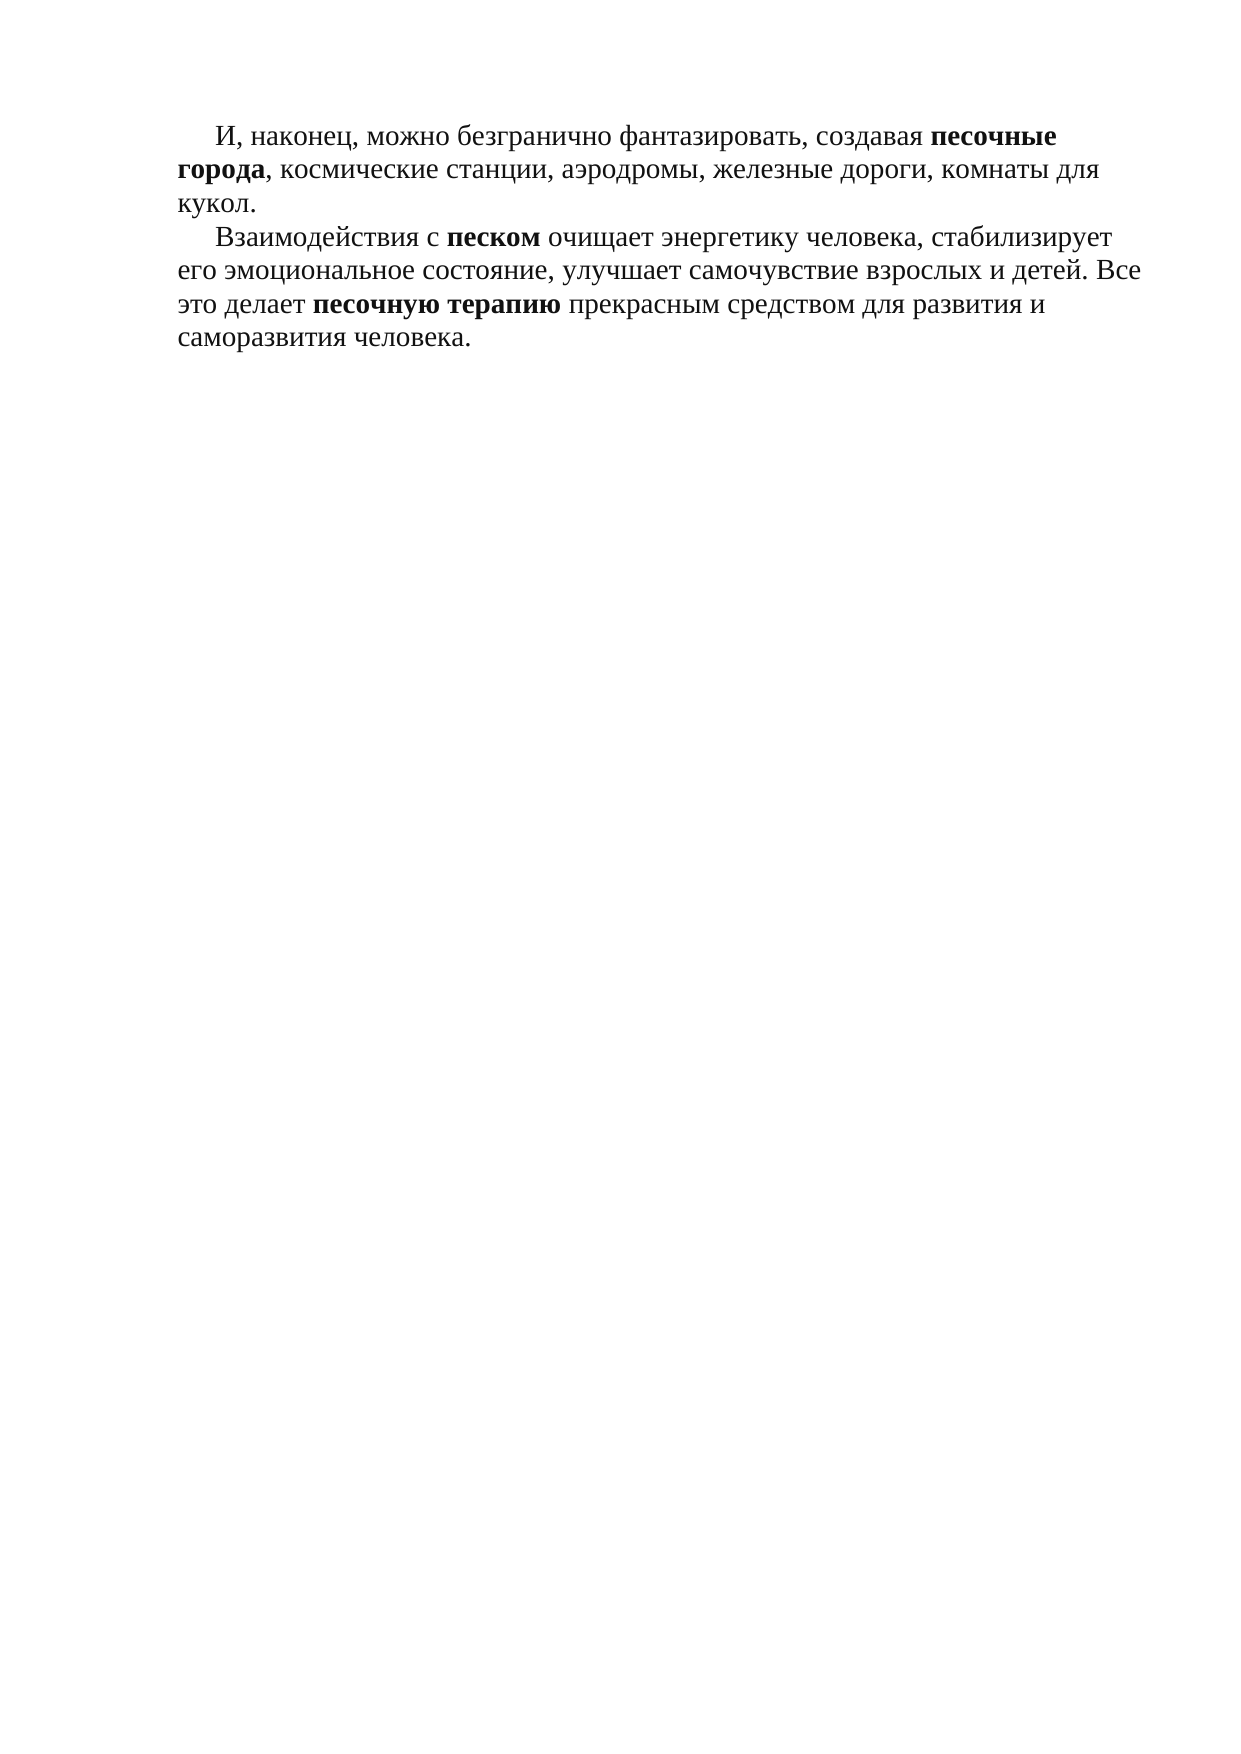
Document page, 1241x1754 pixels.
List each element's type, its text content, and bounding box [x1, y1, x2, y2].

text Взаимодействия с песком очищает энергетику человека, стабилизирует его эмоциональное состояние, улучшает самочувствие взрослых и детей. Все это делает песочную терапию прекрасным средством для развития и саморазвития человека. [177, 219, 1152, 353]
text И, наконец, можно безгранично фантазировать, создавая песочные города, космические станции, аэродромы, железные дороги, комнаты для кукол. [177, 118, 1152, 219]
